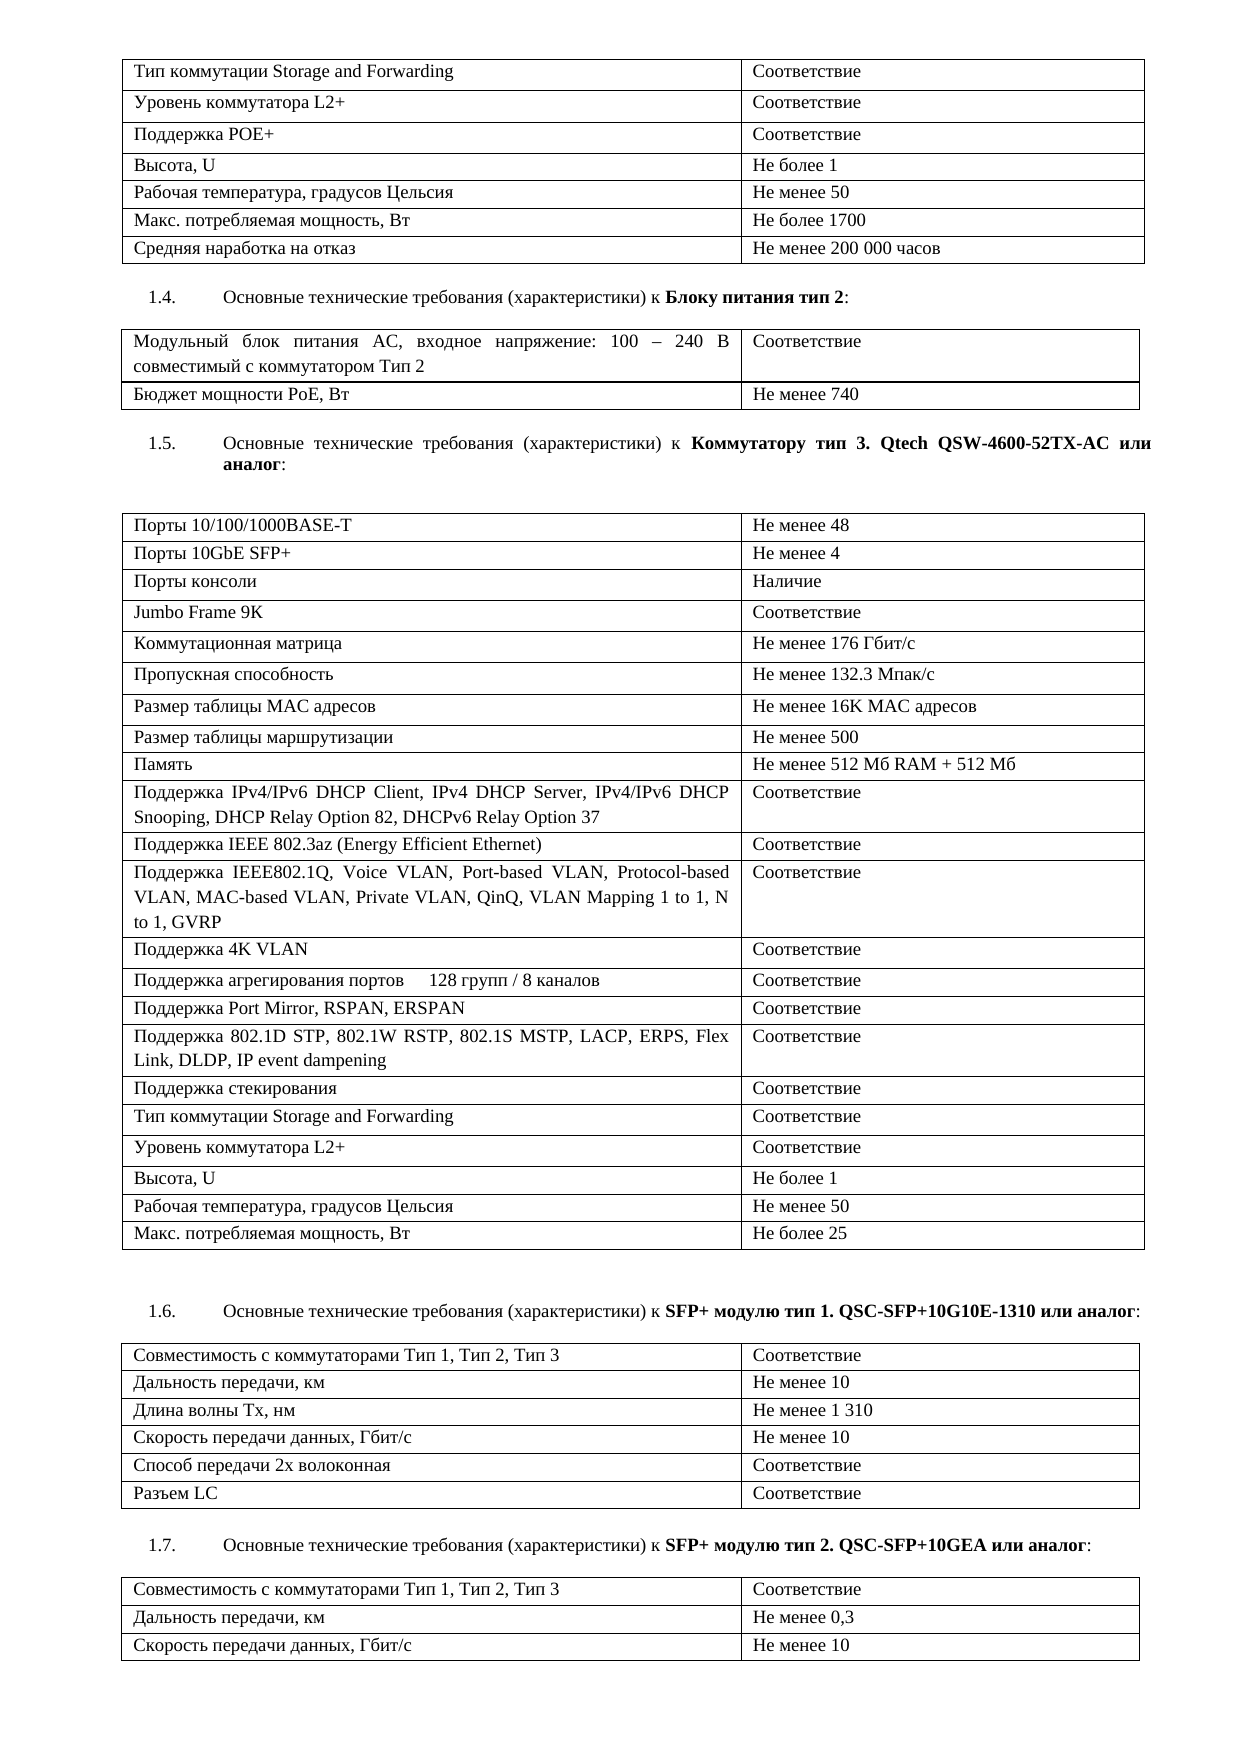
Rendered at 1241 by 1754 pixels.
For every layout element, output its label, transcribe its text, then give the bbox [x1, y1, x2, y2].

table_cell Уровень коммутатора L2+ [123, 91, 741, 122]
table_cell Память [123, 753, 741, 780]
table_header Соответствие [742, 330, 1139, 381]
table_cell Разъем LC [122, 1482, 741, 1508]
table_cell Поддержка 4K VLAN [123, 938, 741, 968]
table_cell Поддержка IEEE802.1Q, Voice VLAN, Port-based VLAN, Protocol-based VLAN, MAC-based VLAN, Private VLAN, QinQ, VLAN Mapping 1 to 1, N to 1, GVRP [123, 861, 741, 937]
table_header Соответствие [742, 1344, 1139, 1370]
table_cell Дальность передачи, км [122, 1606, 741, 1632]
table_cell Наличие [742, 570, 1144, 600]
table_header Порты 10/100/1000BASE-T [123, 514, 741, 541]
table_cell Поддержка 802.1D STP, 802.1W RSTP, 802.1S MSTP, LACP, ERPS, Flex Link, DLDP, IP event dampening [123, 1025, 741, 1076]
table_cell Тип коммутации Storage and Forwarding [123, 1105, 741, 1135]
table_header Совместимость с коммутаторами Тип 1, Тип 2, Тип 3 [122, 1578, 741, 1605]
table_cell Соответствие [742, 861, 1144, 937]
table_cell Не менее 50 [742, 1195, 1144, 1221]
table_cell Соответствие [742, 1454, 1139, 1481]
table_cell Тип коммутации Storage and Forwarding [123, 60, 741, 90]
list Основные технические требования (характеристики) к Коммутатору тип 3. Qtech QSW-4600-52TX-AC или аналог: [148, 432, 1152, 475]
table_cell Соответствие [742, 1136, 1144, 1166]
table_cell Порты консоли [123, 570, 741, 600]
table_cell Поддержка РОЕ+ [123, 123, 741, 153]
table_cell Не менее 0,3 [742, 1606, 1139, 1632]
table_cell Соответствие [742, 781, 1144, 832]
table_cell Рабочая температура, градусов Цельсия [123, 181, 741, 208]
table_cell Не менее 4 [742, 542, 1144, 568]
table_cell Поддержка IPv4/IPv6 DHCP Client, IPv4 DHCP Server, IPv4/IPv6 DHCP Snooping, DHCP Relay Option 82, DHCPv6 Relay Option 37 [123, 781, 741, 832]
table_cell Не менее 16K MAC адресов [742, 695, 1144, 725]
table_cell Средняя наработка на отказ [123, 237, 741, 263]
table_cell Коммутационная матрица [123, 632, 741, 662]
table_cell Способ передачи 2х волоконная [122, 1454, 741, 1481]
table_cell Размер таблицы MAC адресов [123, 695, 741, 725]
table_cell Пропускная способность [123, 663, 741, 693]
table_cell Макс. потребляемая мощность, Вт [123, 209, 741, 236]
table_cell Поддержка Port Mirror, RSPAN, ERSPAN [123, 997, 741, 1023]
table_cell Соответствие [742, 1105, 1144, 1135]
table_cell Соответствие [742, 938, 1144, 968]
table_cell Не менее 132.3 Мпак/с [742, 663, 1144, 693]
table_cell Высота, U [123, 1167, 741, 1194]
table_cell Не менее 10 [742, 1426, 1139, 1453]
table_cell Уровень коммутатора L2+ [123, 1136, 741, 1166]
table_header Модульный блок питания AC, входное напряжение: 100 – 240 В совместимый с коммутатором Тип 2 [122, 330, 741, 381]
table_cell Не менее 10 [742, 1371, 1139, 1398]
table_cell Размер таблицы маршрутизации [123, 726, 741, 752]
table_cell Соответствие [742, 1025, 1144, 1076]
table_cell Соответствие [742, 601, 1144, 631]
table_cell Не менее 176 Гбит/с [742, 632, 1144, 662]
table_cell Не менее 10 [742, 1634, 1139, 1660]
table_cell Не более 1 [742, 154, 1144, 180]
table_cell Скорость передачи данных, Гбит/c [122, 1426, 741, 1453]
table_cell Поддержка агрегирования портов 128 групп / 8 каналов [123, 969, 741, 996]
table_cell Порты 10GbE SFP+ [123, 542, 741, 568]
list Основные технические требования (характеристики) к SFP+ модулю тип 1. QSC-SFP+10G10E-1310 или аналог: [148, 1299, 1152, 1321]
table_cell Не менее 1 310 [742, 1399, 1139, 1425]
table_cell Рабочая температура, градусов Цельсия [123, 1195, 741, 1221]
table_cell Соответствие [742, 91, 1144, 122]
table_header Совместимость с коммутаторами Тип 1, Тип 2, Тип 3 [122, 1344, 741, 1370]
table_cell Jumbo Frame 9К [123, 601, 741, 631]
table_header Соответствие [742, 1578, 1139, 1605]
table_cell Не менее 500 [742, 726, 1144, 752]
table_cell Соответствие [742, 997, 1144, 1023]
table_cell Соответствие [742, 1077, 1144, 1103]
table_cell Соответствие [742, 123, 1144, 153]
table_cell Не более 1 [742, 1167, 1144, 1194]
table_cell Не менее 50 [742, 181, 1144, 208]
table_cell Соответствие [742, 60, 1144, 90]
table_cell Не менее 740 [742, 383, 1139, 409]
table_cell Поддержка IEEE 802.3az (Energy Efficient Ethernet) [123, 833, 741, 860]
table_cell Соответствие [742, 969, 1144, 996]
table_cell Длина волны Tx, нм [122, 1399, 741, 1425]
list Основные технические требования (характеристики) к Блоку питания тип 2: [148, 286, 1152, 307]
table_cell Не более 1700 [742, 209, 1144, 236]
table_header Не менее 48 [742, 514, 1144, 541]
table_cell Скорость передачи данных, Гбит/c [122, 1634, 741, 1660]
table_cell Дальность передачи, км [122, 1371, 741, 1398]
table_cell Бюджет мощности PoE, Вт [122, 383, 741, 409]
table_cell Не менее 512 Мб RAM + 512 Мб [742, 753, 1144, 780]
table_cell Не менее 200 000 часов [742, 237, 1144, 263]
table_cell Поддержка стекирования [123, 1077, 741, 1103]
list Основные технические требования (характеристики) к SFP+ модулю тип 2. QSC-SFP+10GEA или аналог: [148, 1534, 1152, 1556]
table_cell Не более 25 [742, 1222, 1144, 1249]
table_cell Высота, U [123, 154, 741, 180]
table_cell Соответствие [742, 1482, 1139, 1508]
table_cell Соответствие [742, 833, 1144, 860]
table_cell Макс. потребляемая мощность, Вт [123, 1222, 741, 1249]
